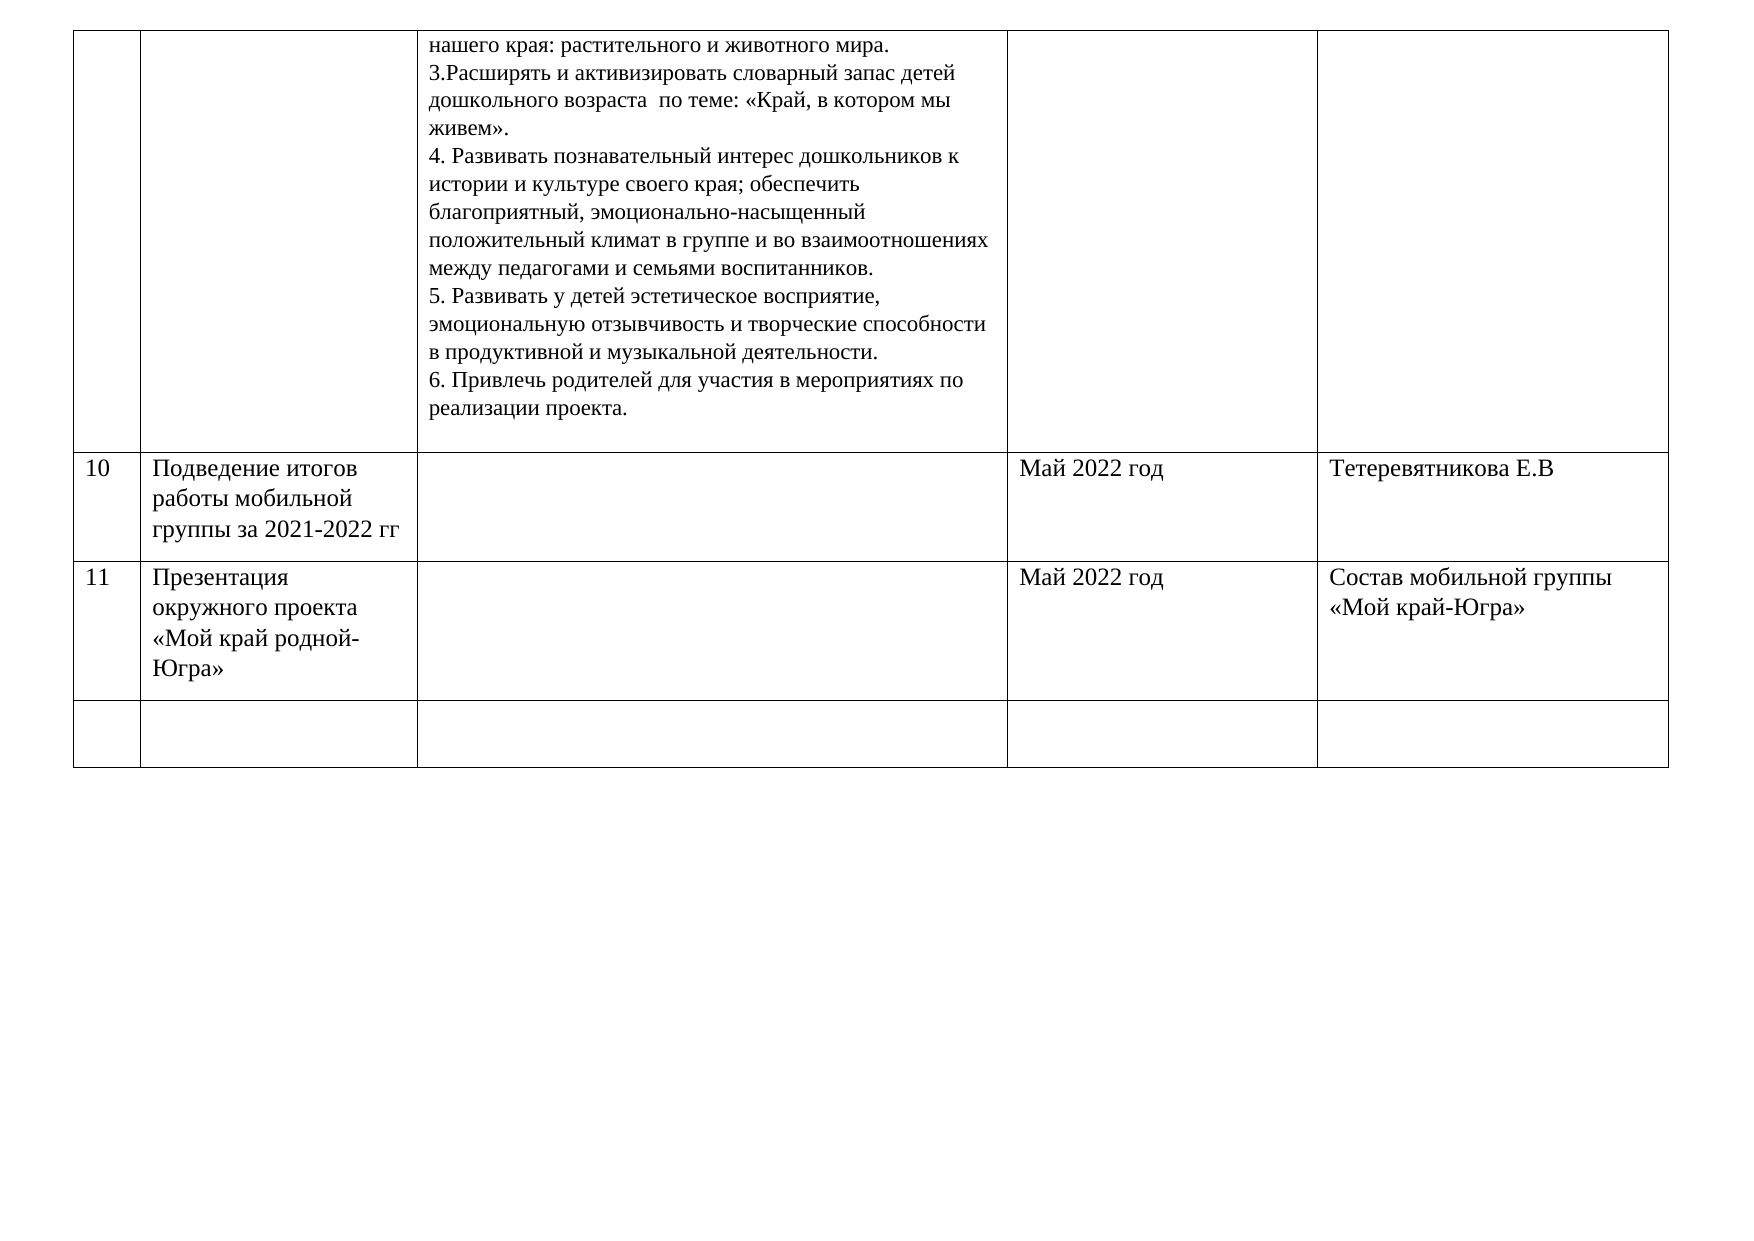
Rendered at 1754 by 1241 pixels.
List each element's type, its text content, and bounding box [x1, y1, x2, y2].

table_cell [418, 453, 1007, 561]
table_cell Май 2022 год [1008, 562, 1317, 700]
table_cell [1318, 701, 1668, 767]
table_cell Состав мобильной группы «Мой край-Югра» [1318, 562, 1668, 700]
table_cell 11 [74, 562, 140, 700]
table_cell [1318, 31, 1668, 452]
table_cell [1008, 701, 1317, 767]
table_cell [141, 701, 417, 767]
table_cell Май 2022 год [1008, 453, 1317, 561]
table_cell Презентация окружного проекта «Мой край родной- Югра» [141, 562, 417, 700]
table_cell Тетеревятникова Е.В [1318, 453, 1668, 561]
table_cell 9 [74, 31, 140, 452]
table_cell [418, 562, 1007, 700]
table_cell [141, 31, 417, 452]
table_cell [418, 701, 1007, 767]
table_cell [1008, 31, 1317, 452]
table_cell [74, 701, 140, 767]
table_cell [418, 31, 1007, 452]
table_cell Подведение итогов работы мобильной группы за 2021-2022 гг [141, 453, 417, 561]
table_cell 10 [74, 453, 140, 561]
